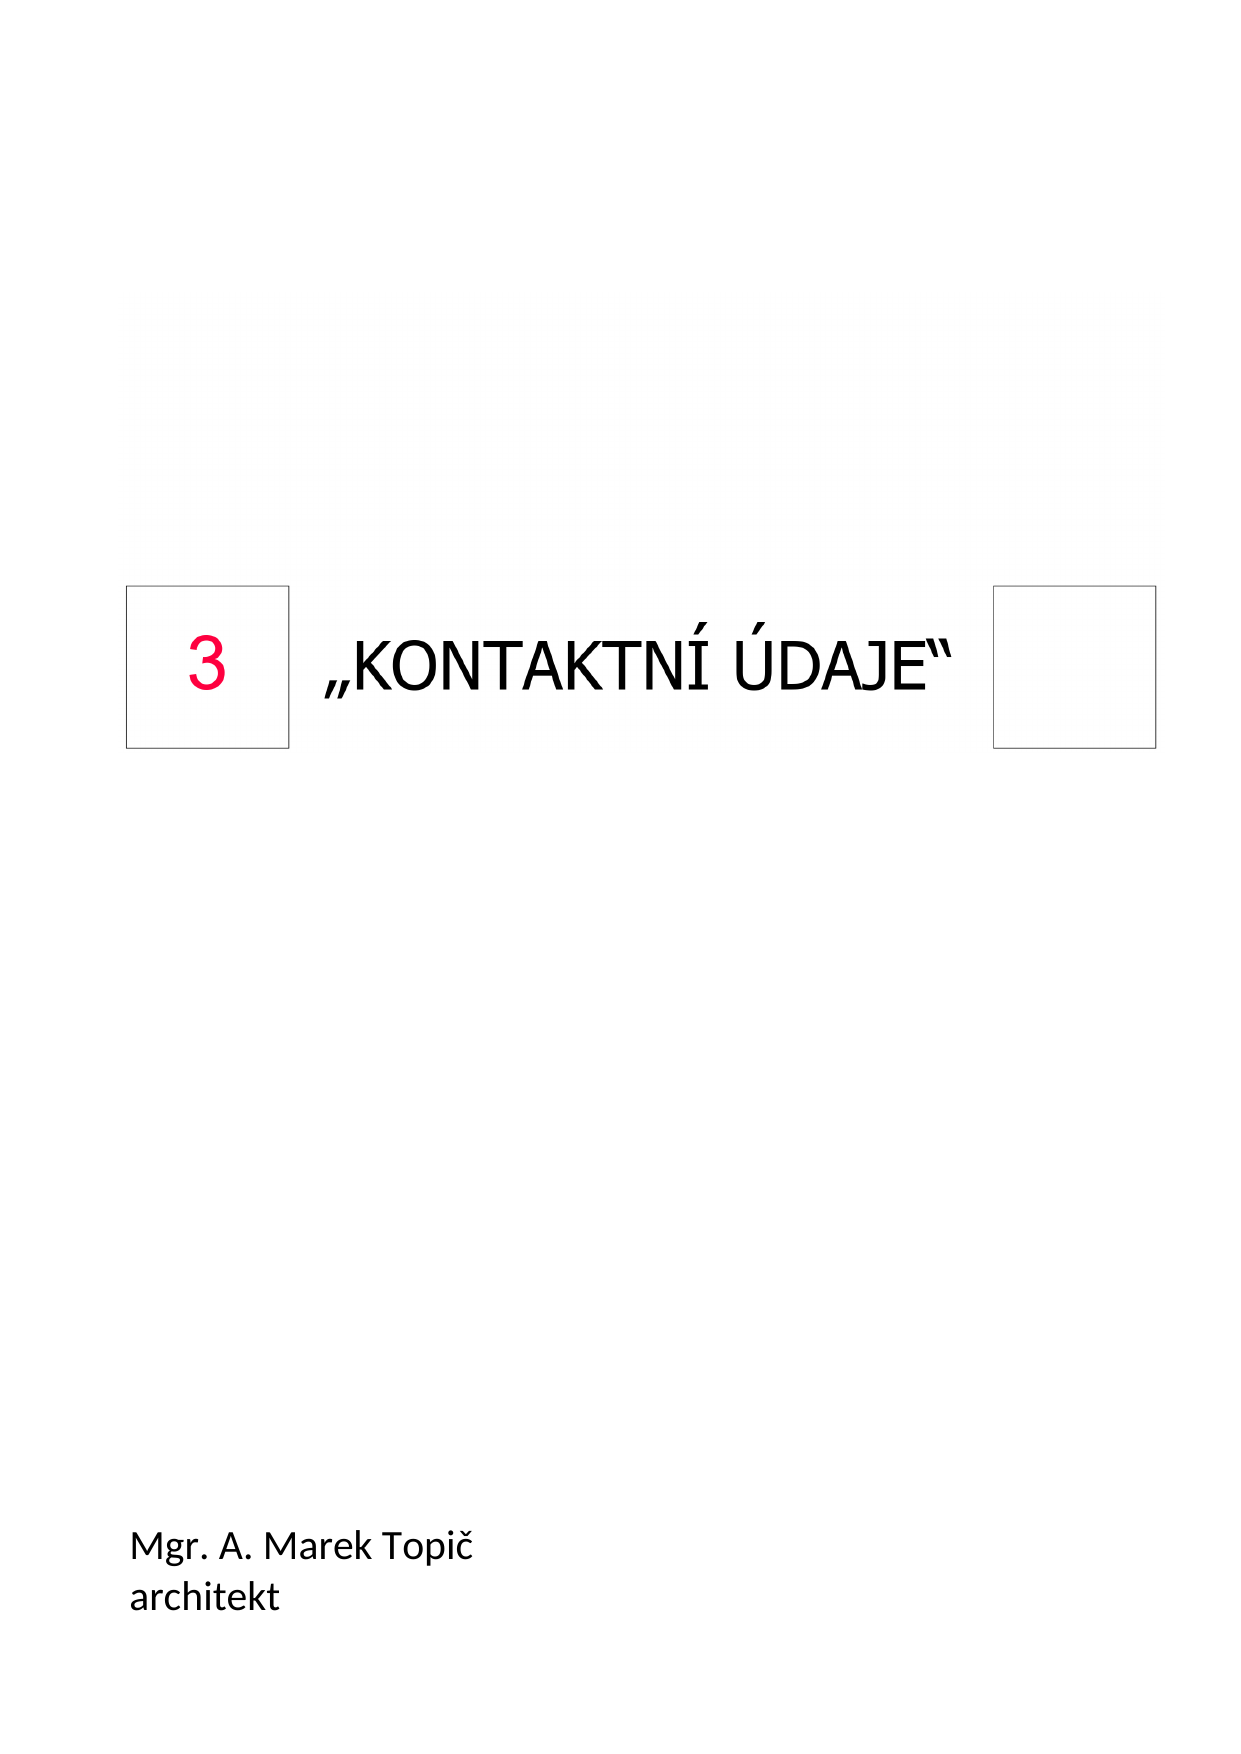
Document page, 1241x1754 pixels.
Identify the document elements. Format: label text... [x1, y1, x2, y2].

text architekt [129, 1570, 1165, 1621]
text Mgr. A. Marek Topič [129, 1519, 1165, 1569]
picture [118, 292, 1166, 753]
